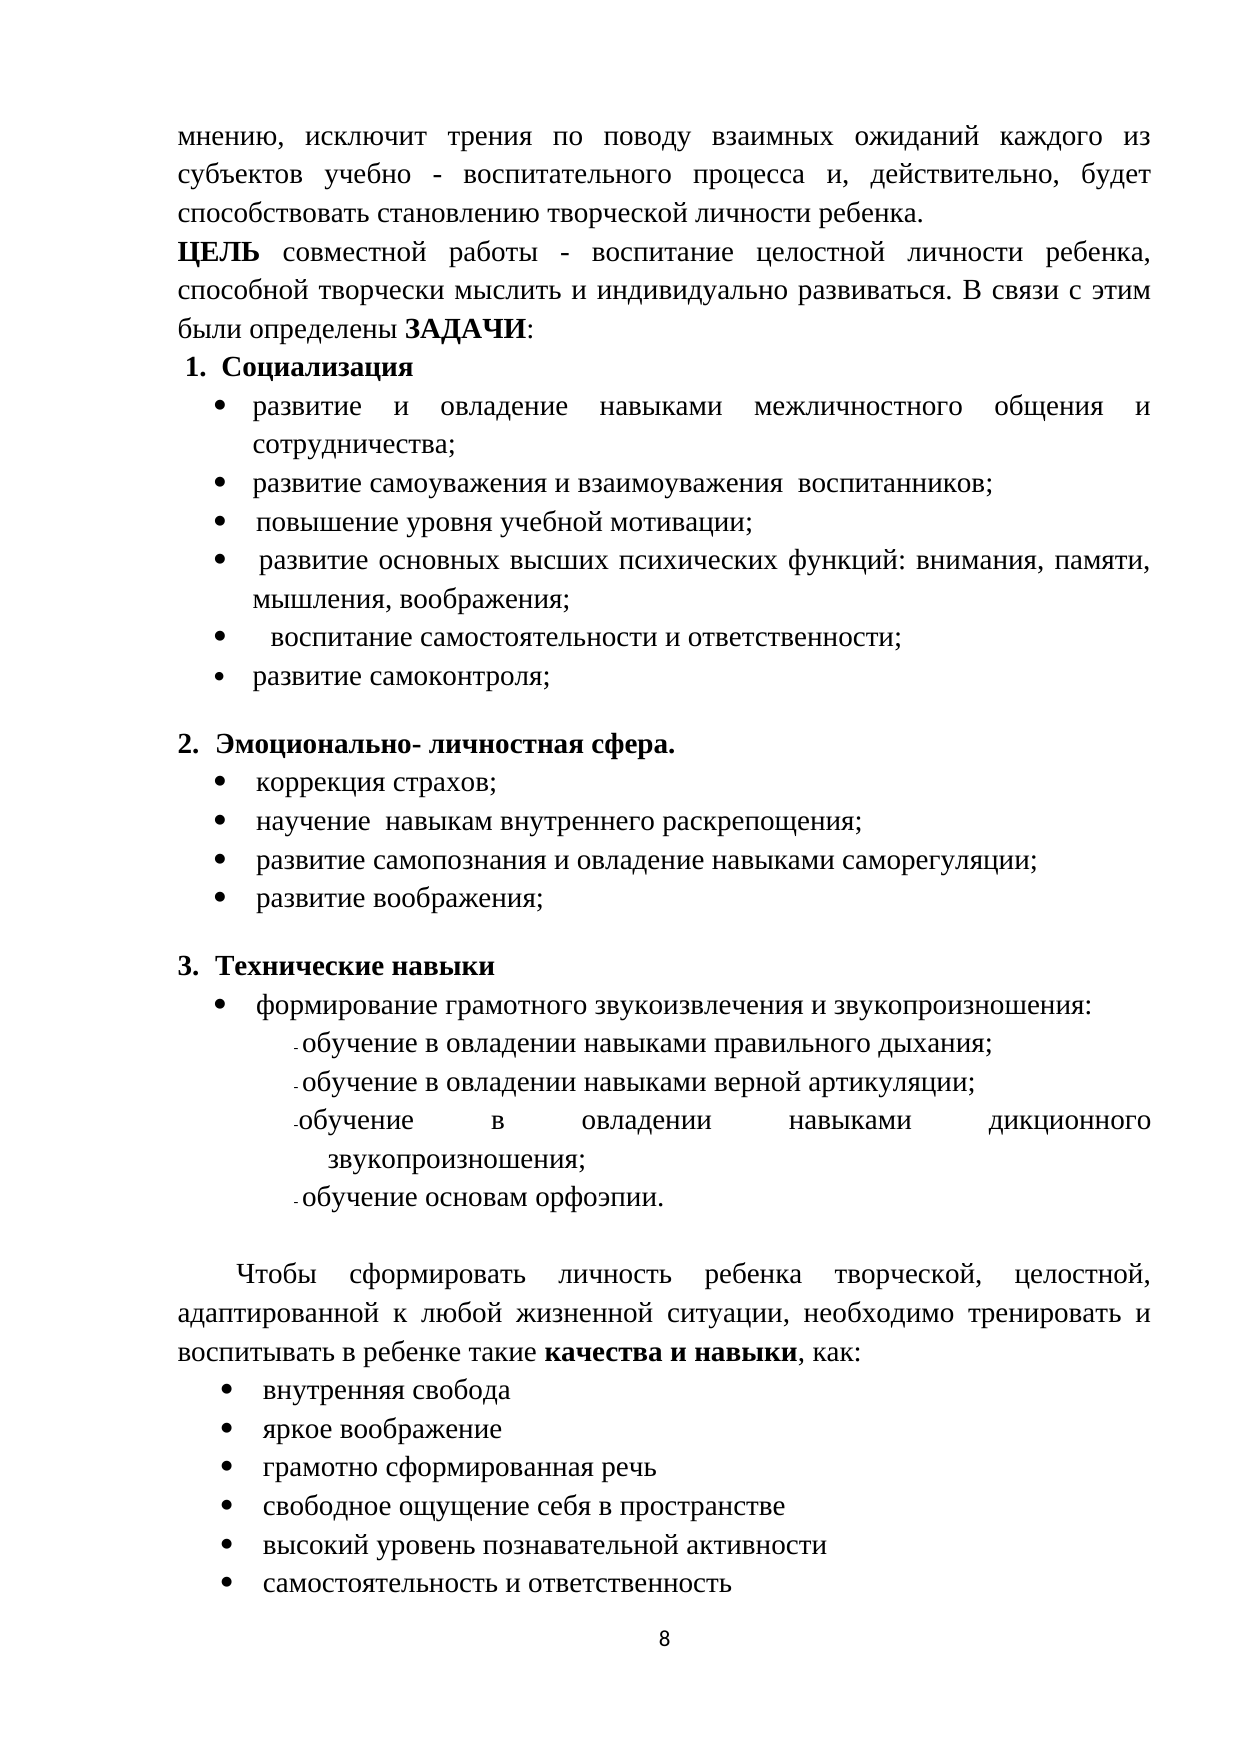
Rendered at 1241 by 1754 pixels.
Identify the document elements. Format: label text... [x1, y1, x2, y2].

text ЦЕЛЬ совместной работы - воспитание целостной личности ребенка, способной творчески мыслить и индивидуально развиваться. В связи с этим были определены ЗАДАЧИ: [177, 234, 1152, 344]
text  яркое воображение [222, 1411, 1152, 1444]
text - обучение основам орфоэпии. [290, 1179, 1152, 1213]
list развитие самоконтроля; [215, 658, 1152, 692]
text  формирование грамотного звукоизвлечения и звукопроизношения: [215, 987, 1152, 1020]
text  самостоятельность и ответственность [222, 1566, 1152, 1599]
text  внутренняя свобода [222, 1372, 1152, 1406]
text 1. Социализация [177, 349, 1152, 383]
text  высокий уровень познавательной активности [222, 1527, 1152, 1561]
text  грамотно сформированная речь [222, 1449, 1152, 1483]
text  коррекция страхов; [215, 764, 1152, 798]
text  научение навыкам внутреннего раскрепощения; [215, 803, 1152, 837]
text - обучение в овладении навыками верной артикуляции; [290, 1064, 1152, 1097]
text 3. Технические навыки [177, 948, 1152, 982]
text воспитание самостоятельности и ответственности; [215, 619, 1152, 653]
list развитие самоуважения и взаимоуважения воспитанников; [215, 465, 1152, 499]
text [177, 118, 1152, 229]
text Чтобы сформировать личность ребенка творческой, целостной, адаптированной к любой жизненной ситуации, необходимо тренировать и воспитывать в ребенке такие качества и навыки, как: [177, 1257, 1152, 1367]
text  развитие воображения; [215, 880, 1152, 914]
text  развитие самопознания и овладение навыками саморегуляции; [215, 842, 1152, 875]
text  развитие основных высших психических функций: внимания, памяти, мышления, воображения; [215, 542, 1152, 614]
text  свободное ощущение себя в пространстве [222, 1488, 1152, 1522]
text - обучение в овладении навыками правильного дыхания; [290, 1025, 1152, 1059]
text  развитие и овладение навыками межличностного общения и сотрудничества; [215, 388, 1152, 460]
text  повышение уровня учебной мотивации; [215, 504, 1152, 537]
text 2. Эмоционально- личностная сфера. [177, 726, 1152, 759]
text -обучение в овладении навыками дикционного звукопроизношения; [290, 1102, 1152, 1174]
